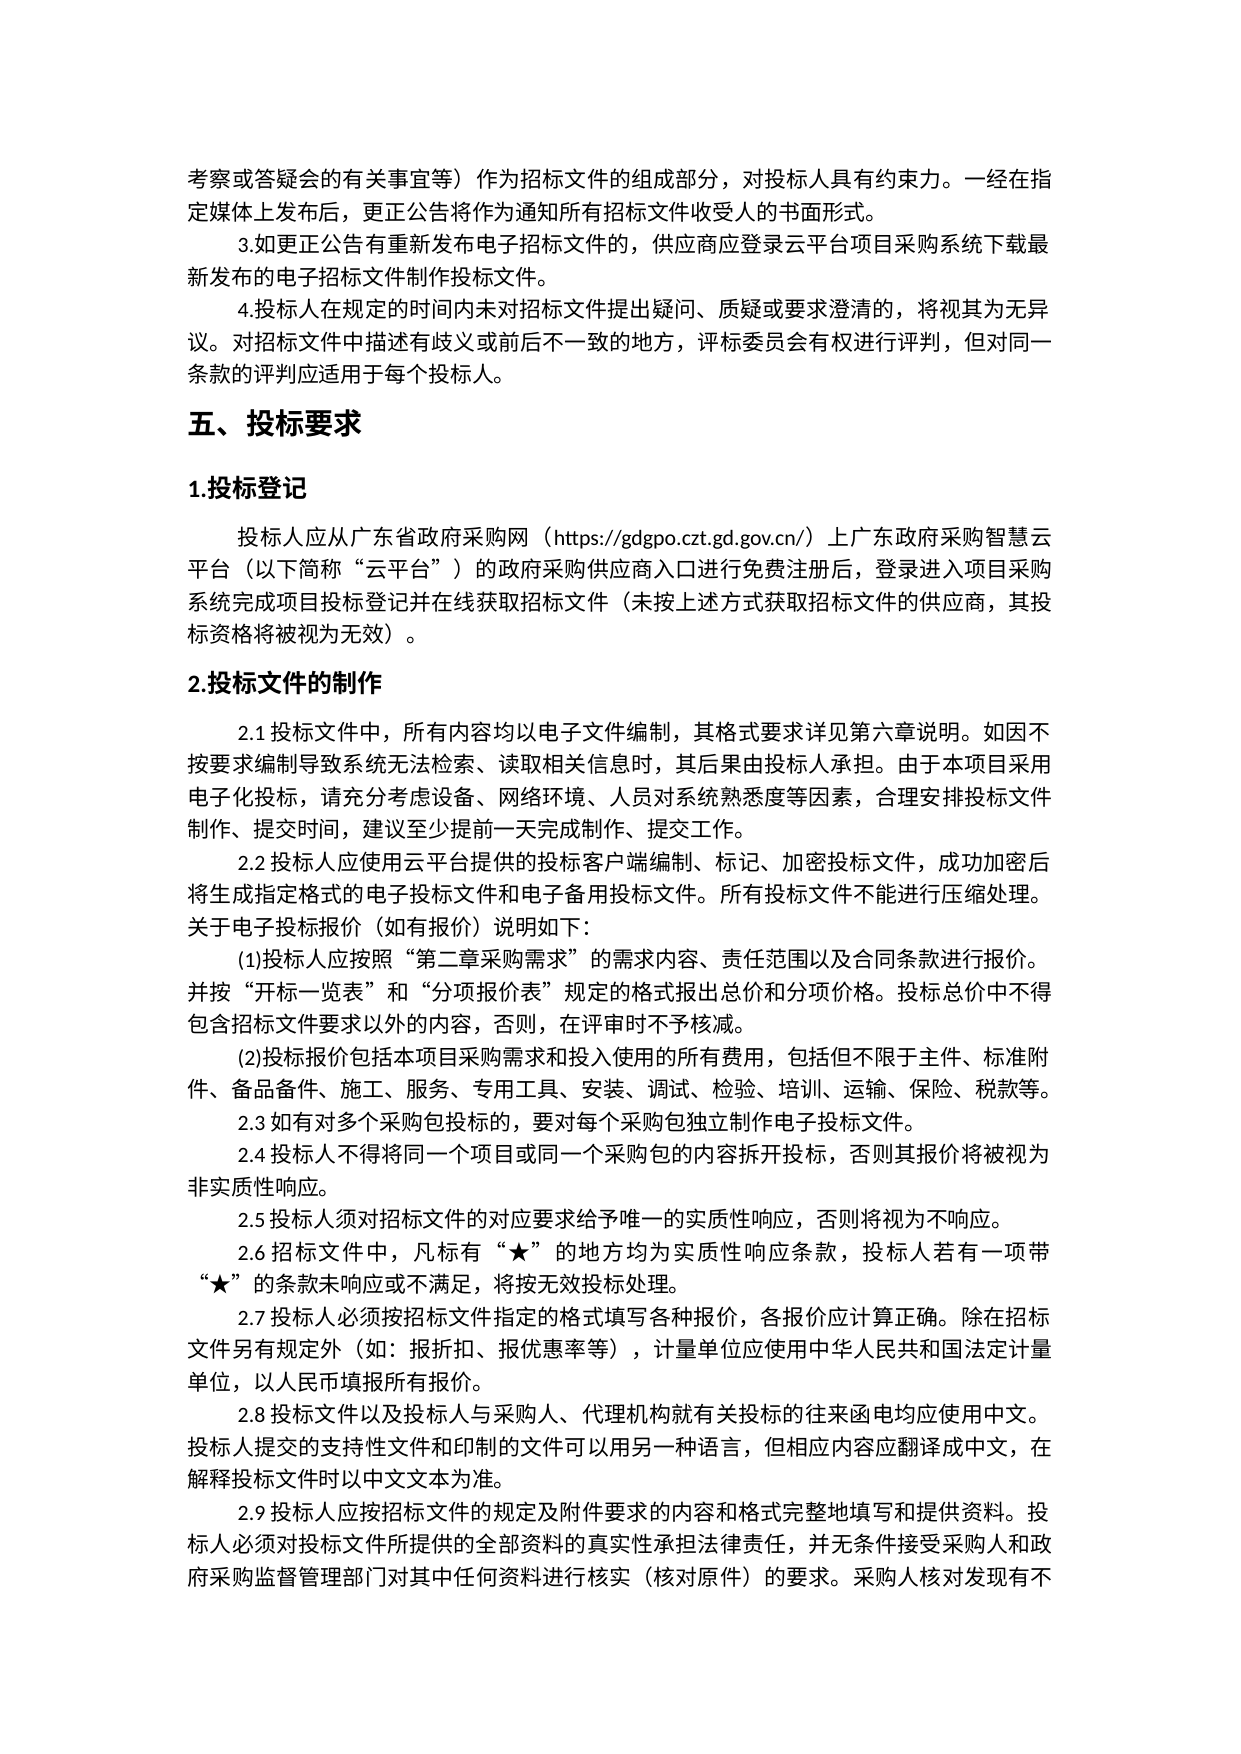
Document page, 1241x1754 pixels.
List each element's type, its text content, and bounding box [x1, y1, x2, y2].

text 2.3 如有对多个采购包投标的，要对每个采购包独立制作电子投标文件。 [187, 1104, 1053, 1137]
text 2.8投标文件以及投标人与采购人、代理机构就有关投标的往来函电均应使用中文。投标人提交的支持性文件和印制的文件可以用另一种语言，但相应内容应翻译成中文，在解释投标文件时以中文文本为准。 [187, 1397, 1053, 1494]
text 五、投标要求 [187, 389, 1053, 454]
text (2)投标报价包括本项目采购需求和投入使用的所有费用，包括但不限于主件、标准附件、备品备件、施工、服务、专用工具、安装、调试、检验、培训、运输、保险、税款等。 [187, 1039, 1053, 1104]
text 2.1投标文件中，所有内容均以电子文件编制，其格式要求详见第六章说明。如因不按要求编制导致系统无法检索、读取相关信息时，其后果由投标人承担。由于本项目采用电子化投标，请充分考虑设备、网络环境、人员对系统熟悉度等因素，合理安排投标文件制作、提交时间，建议至少提前一天完成制作、提交工作。 [187, 714, 1053, 844]
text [187, 162, 1053, 227]
text 2.6招标文件中，凡标有“★”的地方均为实质性响应条款，投标人若有一项带“★”的条款未响应或不满足，将按无效投标处理。 [187, 1234, 1053, 1299]
text 2.7投标人必须按招标文件指定的格式填写各种报价，各报价应计算正确。除在招标文件另有规定外（如：报折扣、报优惠率等），计量单位应使用中华人民共和国法定计量单位，以人民币填报所有报价。 [187, 1299, 1053, 1397]
text 2.2投标人应使用云平台提供的投标客户端编制、标记、加密投标文件，成功加密后将生成指定格式的电子投标文件和电子备用投标文件。所有投标文件不能进行压缩处理。关于电子投标报价（如有报价）说明如下： [187, 844, 1053, 942]
text 4.投标人在规定的时间内未对招标文件提出疑问、质疑或要求澄清的，将视其为无异议。对招标文件中描述有歧义或前后不一致的地方，评标委员会有权进行评判，但对同一条款的评判应适用于每个投标人。 [187, 292, 1053, 389]
text 1.投标登记 [187, 454, 1053, 519]
text 3.如更正公告有重新发布电子招标文件的，供应商应登录云平台项目采购系统下载最新发布的电子招标文件制作投标文件。 [187, 227, 1053, 292]
text 2.4投标人不得将同一个项目或同一个采购包的内容拆开投标，否则其报价将被视为非实质性响应。 [187, 1137, 1053, 1202]
text 投标人应从广东省政府采购网（https://gdgpo.czt.gd.gov.cn/）上广东政府采购智慧云平台（以下简称“云平台”）的政府采购供应商入口进行免费注册后，登录进入项目采购系统完成项目投标登记并在线获取招标文件（未按上述方式获取招标文件的供应商，其投标资格将被视为无效）。 [187, 519, 1053, 649]
text (1)投标人应按照“第二章采购需求”的需求内容、责任范围以及合同条款进行报价。并按“开标一览表”和“分项报价表”规定的格式报出总价和分项价格。投标总价中不得包含招标文件要求以外的内容，否则，在评审时不予核减。 [187, 942, 1053, 1039]
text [187, 1494, 1053, 1592]
text 2.5投标人须对招标文件的对应要求给予唯一的实质性响应，否则将视为不响应。 [187, 1202, 1053, 1234]
text 2.投标文件的制作 [187, 649, 1053, 714]
